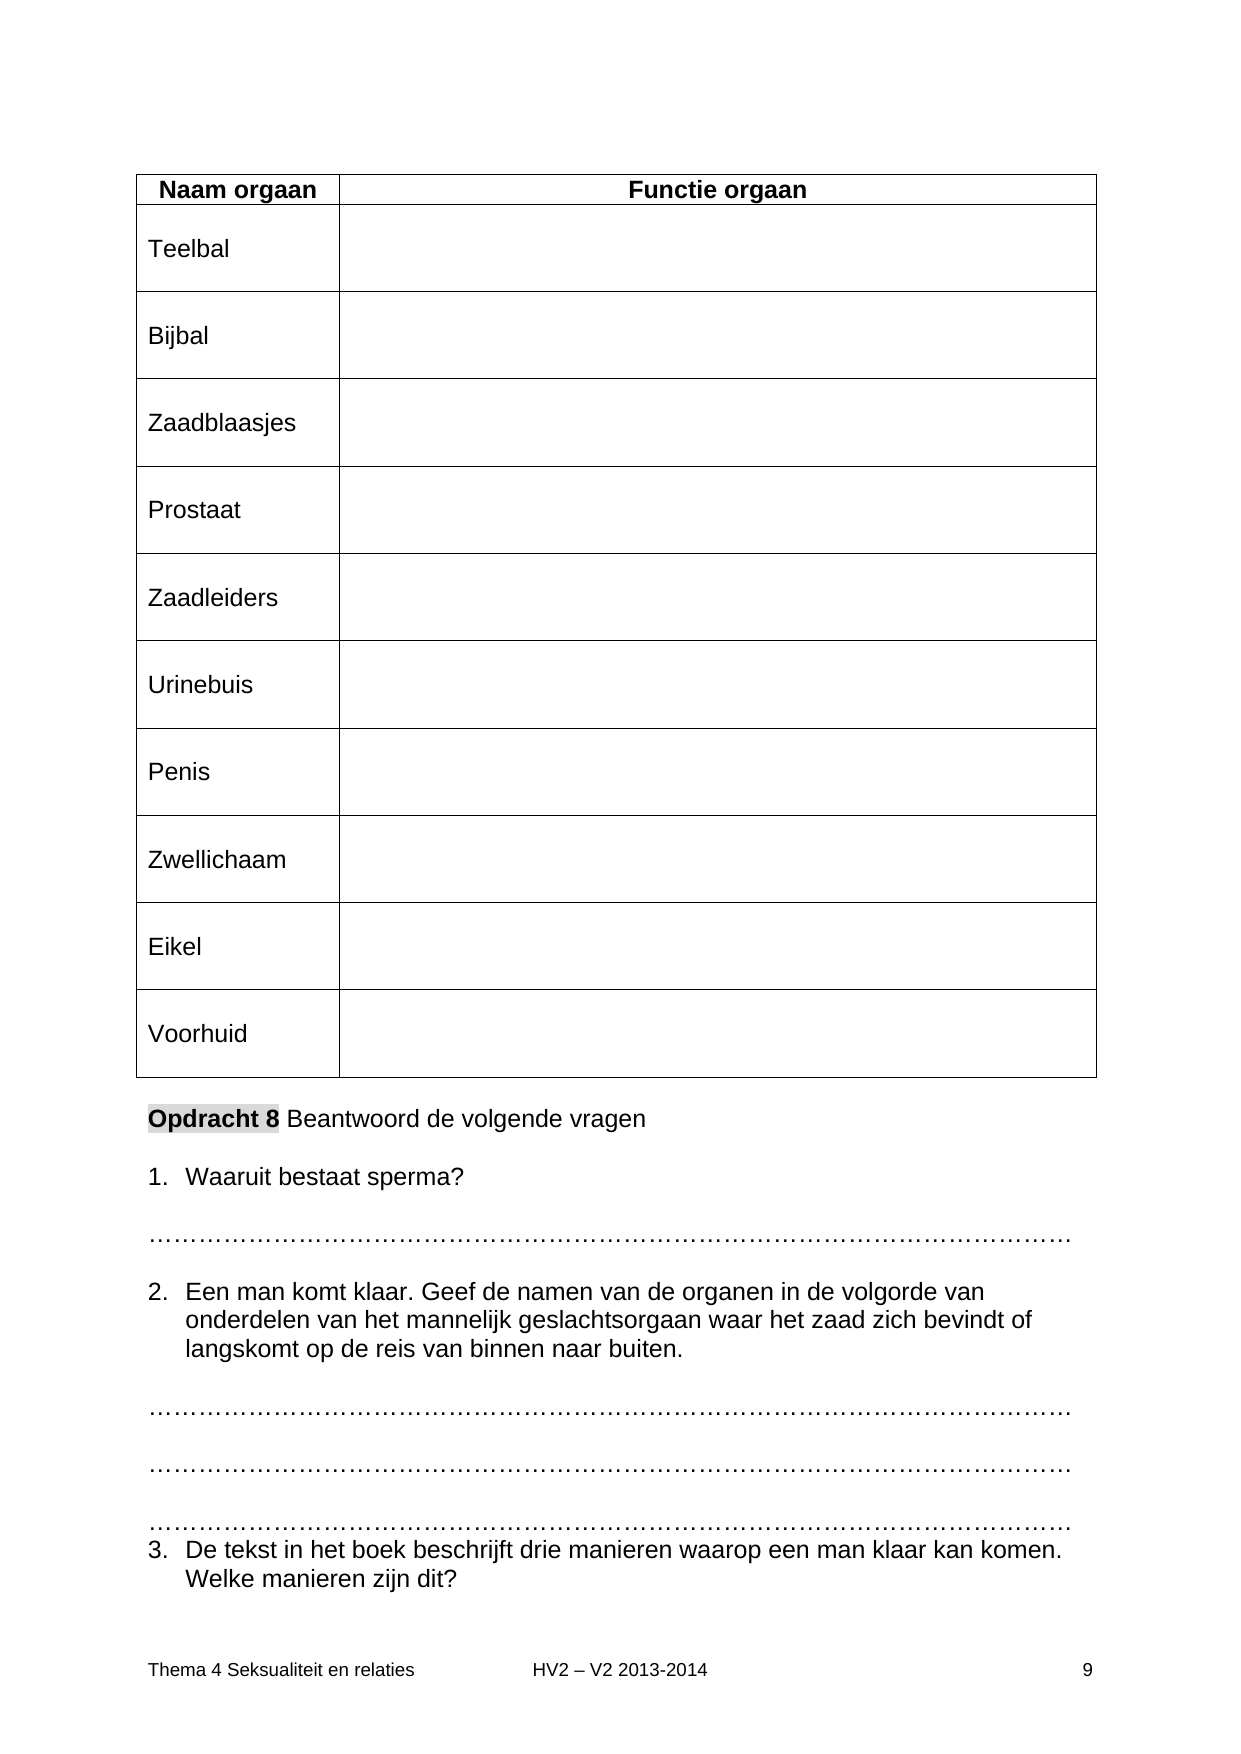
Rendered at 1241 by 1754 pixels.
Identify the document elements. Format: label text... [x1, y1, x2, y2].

table_header Naam orgaan [137, 175, 339, 204]
table_cell [340, 729, 1096, 815]
table_cell [340, 292, 1096, 378]
list Waaruit bestaat sperma? [148, 1162, 1093, 1190]
table_cell [340, 816, 1096, 902]
text Opdracht 8 Beantwoord de volgende vragen [279, 1104, 1093, 1133]
table_cell [340, 641, 1096, 727]
table_cell Urinebuis [137, 641, 339, 727]
table_header Functie orgaan [340, 175, 1096, 204]
table_cell [340, 903, 1096, 989]
table_cell Bijbal [137, 292, 339, 378]
table_cell Zwellichaam [137, 816, 339, 902]
table_cell Teelbal [137, 205, 339, 291]
text ………………………………………………………………………………………………… [148, 1507, 1093, 1535]
list De tekst in het boek beschrijft drie manieren waarop een man klaar kan komen. Welke manieren zijn dit? [148, 1535, 1093, 1593]
text ………………………………………………………………………………………………… [148, 1392, 1093, 1420]
list Een man komt klaar. Geef de namen van de organen in de volgorde van onderdelen van het mannelijk geslachtsorgaan waar het zaad zich bevindt of langskomt op de reis van binnen naar buiten. [148, 1277, 1093, 1363]
table_cell [340, 379, 1096, 466]
table_cell [340, 205, 1096, 291]
text ………………………………………………………………………………………………… [148, 1449, 1093, 1478]
text ………………………………………………………………………………………………… [148, 1219, 1093, 1248]
table_cell Zaadleiders [137, 554, 339, 640]
table_cell [340, 467, 1096, 553]
table_cell [340, 990, 1096, 1077]
table_cell Prostaat [137, 467, 339, 553]
table_cell Zaadblaasjes [137, 379, 339, 466]
table_cell Penis [137, 729, 339, 815]
table_cell [340, 554, 1096, 640]
table_cell Eikel [137, 903, 339, 989]
table_cell Voorhuid [137, 990, 339, 1077]
